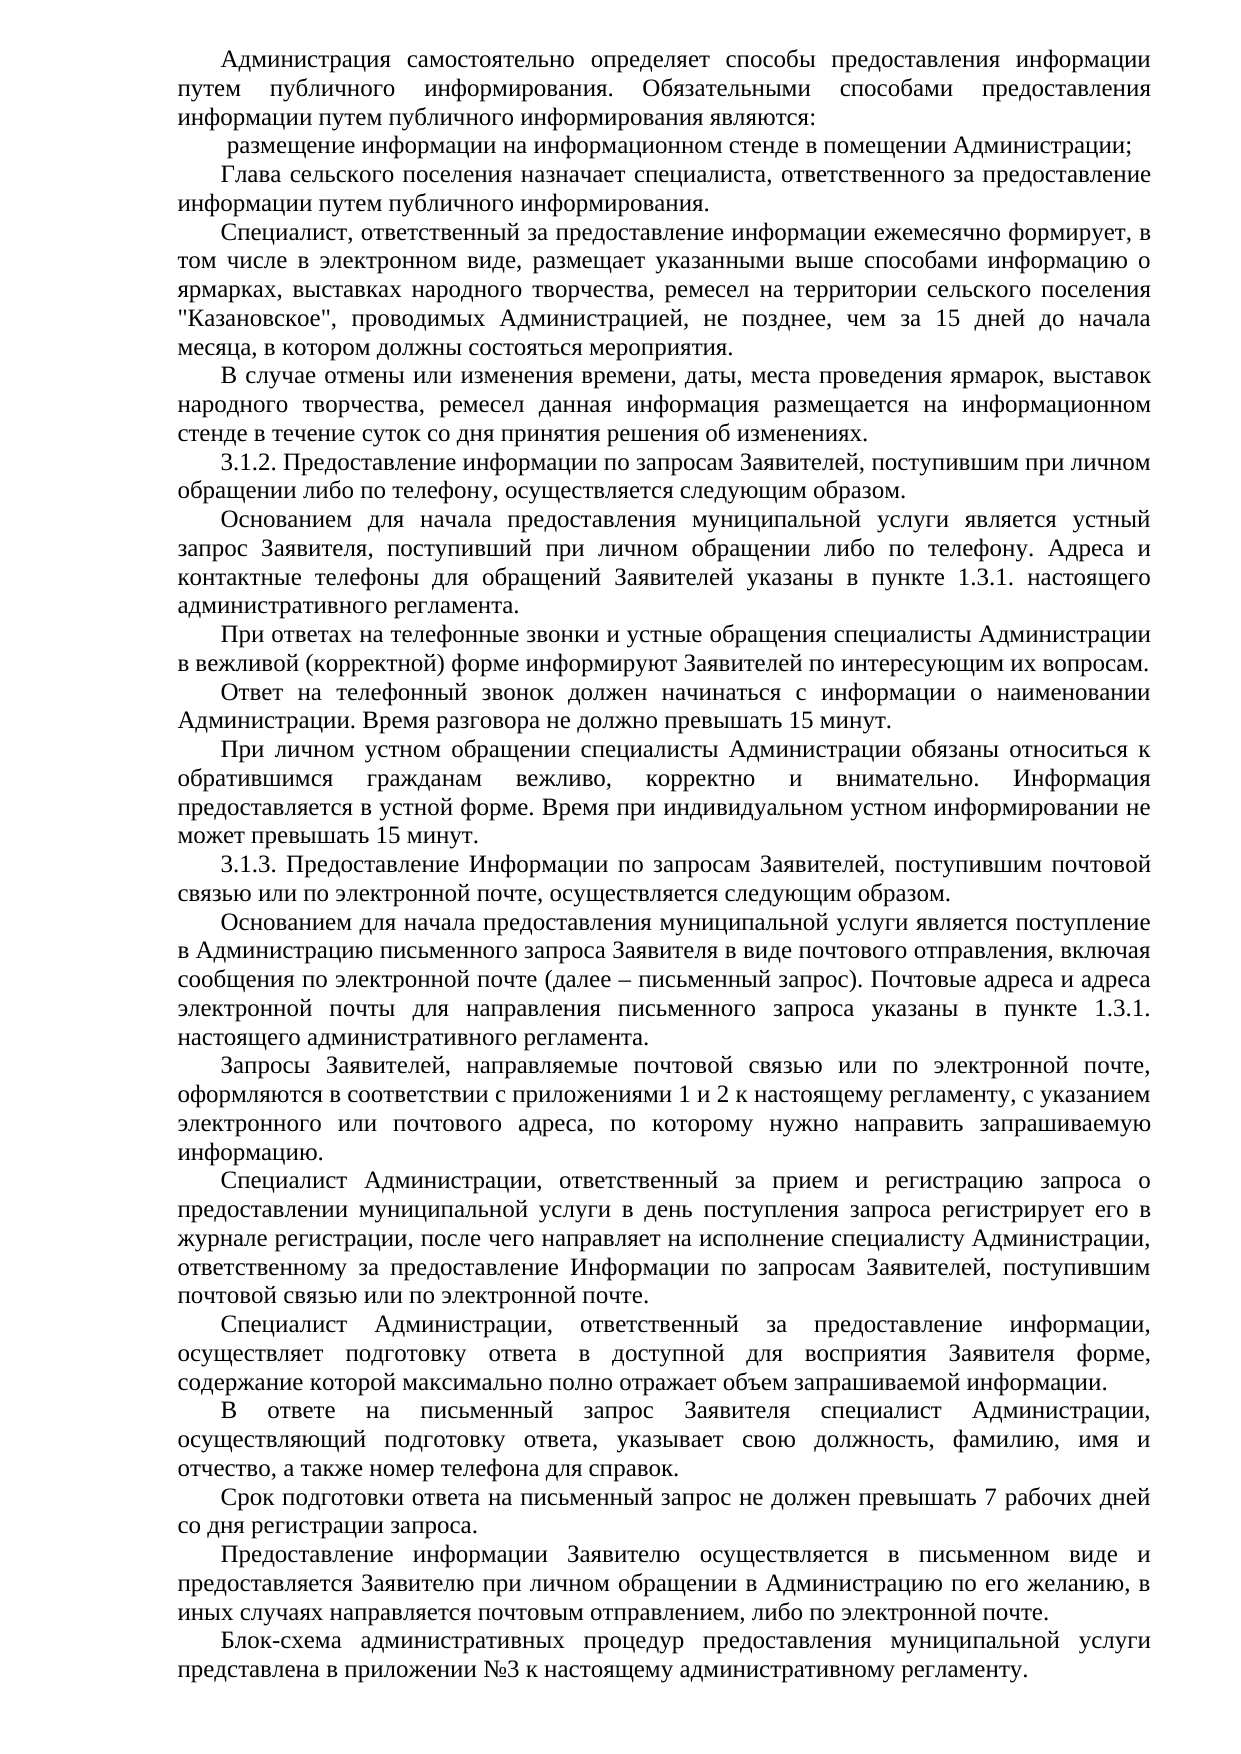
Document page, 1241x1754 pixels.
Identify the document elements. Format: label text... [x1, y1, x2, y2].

text размещение информации на информационном стенде в помещении Администрации; [177, 131, 1152, 159]
text При личном устном обращении специалисты Администрации обязаны относиться к обратившимся гражданам вежливо, корректно и внимательно. Информация предоставляется в устной форме. Время при индивидуальном устном информировании не может превышать 15 минут. [177, 734, 1152, 849]
text Срок подготовки ответа на письменный запрос не должен превышать 7 рабочих дней со дня регистрации запроса. [177, 1482, 1152, 1539]
text Специалист Администрации, ответственный за предоставление информации, осуществляет подготовку ответа в доступной для восприятия Заявителя форме, содержание которой максимально полно отражает объем запрашиваемой информации. [177, 1309, 1152, 1396]
text Основанием для начала предоставления муниципальной услуги является поступление в Администрацию письменного запроса Заявителя в виде почтового отправления, включая сообщения по электронной почте (далее – письменный запрос). Почтовые адреса и адреса электронной почты для направления письменного запроса указаны в пункте 1.3.1. настоящего административного регламента. [177, 907, 1152, 1051]
text 3.1.3. Предоставление Информации по запросам Заявителей, поступившим почтовой связью или по электронной почте, осуществляется следующим образом. [177, 849, 1152, 907]
text 3.1.2. Предоставление информации по запросам Заявителей, поступившим при личном обращении либо по телефону, осуществляется следующим образом. [177, 447, 1152, 504]
text Основанием для начала предоставления муниципальной услуги является устный запрос Заявителя, поступивший при личном обращении либо по телефону. Адреса и контактные телефоны для обращений Заявителей указаны в пункте 1.3.1. настоящего административного регламента. [177, 504, 1152, 619]
text При ответах на телефонные звонки и устные обращения специалисты Администрации в вежливой (корректной) форме информируют Заявителей по интересующим их вопросам. [177, 619, 1152, 677]
text Предоставление информации Заявителю осуществляется в письменном виде и предоставляется Заявителю при личном обращении в Администрацию по его желанию, в иных случаях направляется почтовым отправлением, либо по электронной почте. [177, 1539, 1152, 1626]
text Глава сельского поселения назначает специалиста, ответственного за предоставление информации путем публичного информирования. [177, 159, 1152, 217]
text Специалист, ответственный за предоставление информации ежемесячно формирует, в том числе в электронном виде, размещает указанными выше способами информацию о ярмарках, выставках народного творчества, ремесел на территории сельского поселения "Казановское", проводимых Администрацией, не позднее, чем за 15 дней до начала месяца, в котором должны состояться мероприятия. [177, 217, 1152, 361]
text Администрация самостоятельно определяет способы предоставления информации путем публичного информирования. Обязательными способами предоставления информации путем публичного информирования являются: [177, 44, 1152, 131]
text Запросы Заявителей, направляемые почтовой связью или по электронной почте, оформляются в соответствии с приложениями 1 и 2 к настоящему регламенту, с указанием электронного или почтового адреса, по которому нужно направить запрашиваемую информацию. [177, 1051, 1152, 1166]
text Ответ на телефонный звонок должен начинаться с информации о наименовании Администрации. Время разговора не должно превышать 15 минут. [177, 677, 1152, 734]
text Специалист Администрации, ответственный за прием и регистрацию запроса о предоставлении муниципальной услуги в день поступления запроса регистрирует его в журнале регистрации, после чего направляет на исполнение специалисту Администрации, ответственному за предоставление Информации по запросам Заявителей, поступившим почтовой связью или по электронной почте. [177, 1166, 1152, 1309]
text Блок-схема административных процедур предоставления муниципальной услуги представлена в приложении №3 к настоящему административному регламенту. [177, 1626, 1152, 1683]
text В ответе на письменный запрос Заявителя специалист Администрации, осуществляющий подготовку ответа, указывает свою должность, фамилию, имя и отчество, а также номер телефона для справок. [177, 1396, 1152, 1482]
text В случае отмены или изменения времени, даты, места проведения ярмарок, выставок народного творчества, ремесел данная информация размещается на информационном стенде в течение суток со дня принятия решения об изменениях. [177, 361, 1152, 447]
